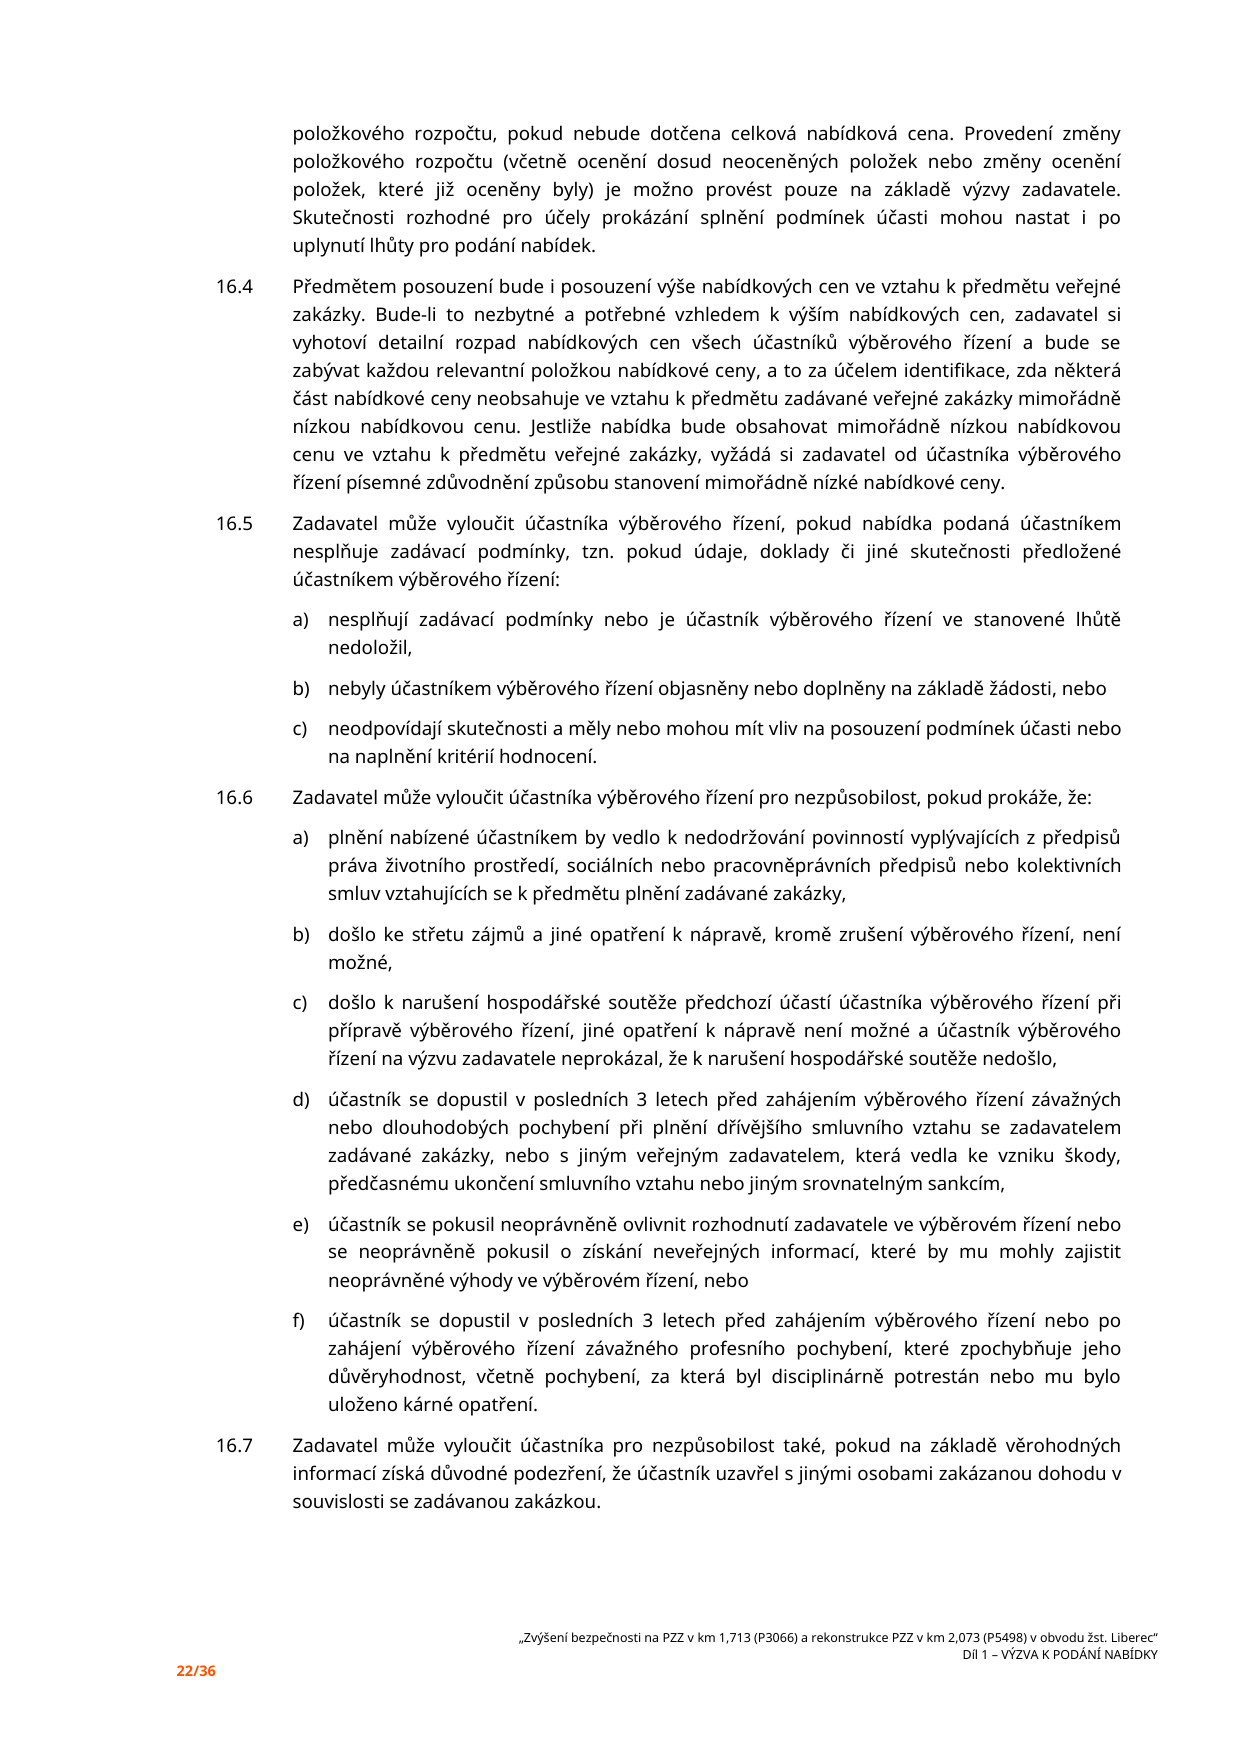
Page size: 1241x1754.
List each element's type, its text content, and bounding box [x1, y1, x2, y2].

text Zadavatel může vyloučit účastníka pro nezpůsobilost také, pokud na základě věrohodných informací získá důvodné podezření, že účastník uzavřel s jinými osobami zakázanou dohodu v souvislosti se zadávanou zakázkou. [216, 1432, 1122, 1513]
text Zadavatel může vyloučit účastníka výběrového řízení, pokud nabídka podaná účastníkem nesplňuje zadávací podmínky, tzn. pokud údaje, doklady či jiné skutečnosti předložené účastníkem výběrového řízení: [216, 510, 1122, 591]
list účastník se pokusil neoprávněně ovlivnit rozhodnutí zadavatele ve výběrovém řízení nebo se neoprávněně pokusil o získání neveřejných informací, které by mu mohly zajistit neoprávněné výhody ve výběrovém řízení, nebo [292, 1211, 1122, 1292]
list plnění nabízené účastníkem by vedlo k nedodržování povinností vyplývajících z předpisů práva životního prostředí, sociálních nebo pracovněprávních předpisů nebo kolektivních smluv vztahujících se k předmětu plnění zadávané zakázky, [292, 824, 1122, 906]
text Zadavatel může vyloučit účastníka výběrového řízení pro nezpůsobilost, pokud prokáže, že: [216, 784, 1122, 809]
list nebyly účastníkem výběrového řízení objasněny nebo doplněny na základě žádosti, nebo [292, 675, 1122, 701]
list účastník se dopustil v posledních 3 letech před zahájením výběrového řízení nebo po zahájení výběrového řízení závažného profesního pochybení, které zpochybňuje jeho důvěryhodnost, včetně pochybení, za která byl disciplinárně potrestán nebo mu bylo uloženo kárné opatření. [292, 1307, 1122, 1417]
list došlo k narušení hospodářské soutěže předchozí účastí účastníka výběrového řízení při přípravě výběrového řízení, jiné opatření k nápravě není možné a účastník výběrového řízení na výzvu zadavatele neprokázal, že k narušení hospodářské soutěže nedošlo, [292, 990, 1122, 1071]
list neodpovídají skutečnosti a měly nebo mohou mít vliv na posouzení podmínek účasti nebo na naplnění kritérií hodnocení. [292, 716, 1122, 769]
list došlo ke střetu zájmů a jiné opatření k nápravě, kromě zrušení výběrového řízení, není možné, [292, 921, 1122, 975]
list účastník se dopustil v posledních 3 letech před zahájením výběrového řízení závažných nebo dlouhodobých pochybení při plnění dřívějšího smluvního vztahu se zadavatelem zadávané zakázky, nebo s jiným veřejným zadavatelem, která vedla ke vzniku škody, předčasnému ukončení smluvního vztahu nebo jiným srovnatelným sankcím, [292, 1086, 1122, 1196]
list nesplňují zadávací podmínky nebo je účastník výběrového řízení ve stanovené lhůtě nedoložil, [292, 606, 1122, 660]
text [216, 121, 1122, 258]
text Předmětem posouzení bude i posouzení výše nabídkových cen ve vztahu k předmětu veřejné zakázky. Bude-li to nezbytné a potřebné vzhledem k výším nabídkových cen, zadavatel si vyhotoví detailní rozpad nabídkových cen všech účastníků výběrového řízení a bude se zabývat každou relevantní položkou nabídkové ceny, a to za účelem identifikace, zda některá část nabídkové ceny neobsahuje ve vztahu k předmětu zadávané veřejné zakázky mimořádně nízkou nabídkovou cenu. Jestliže nabídka bude obsahovat mimořádně nízkou nabídkovou cenu ve vztahu k předmětu veřejné zakázky, vyžádá si zadavatel od účastníka výběrového řízení písemné zdůvodnění způsobu stanovení mimořádně nízké nabídkové ceny. [216, 273, 1122, 495]
